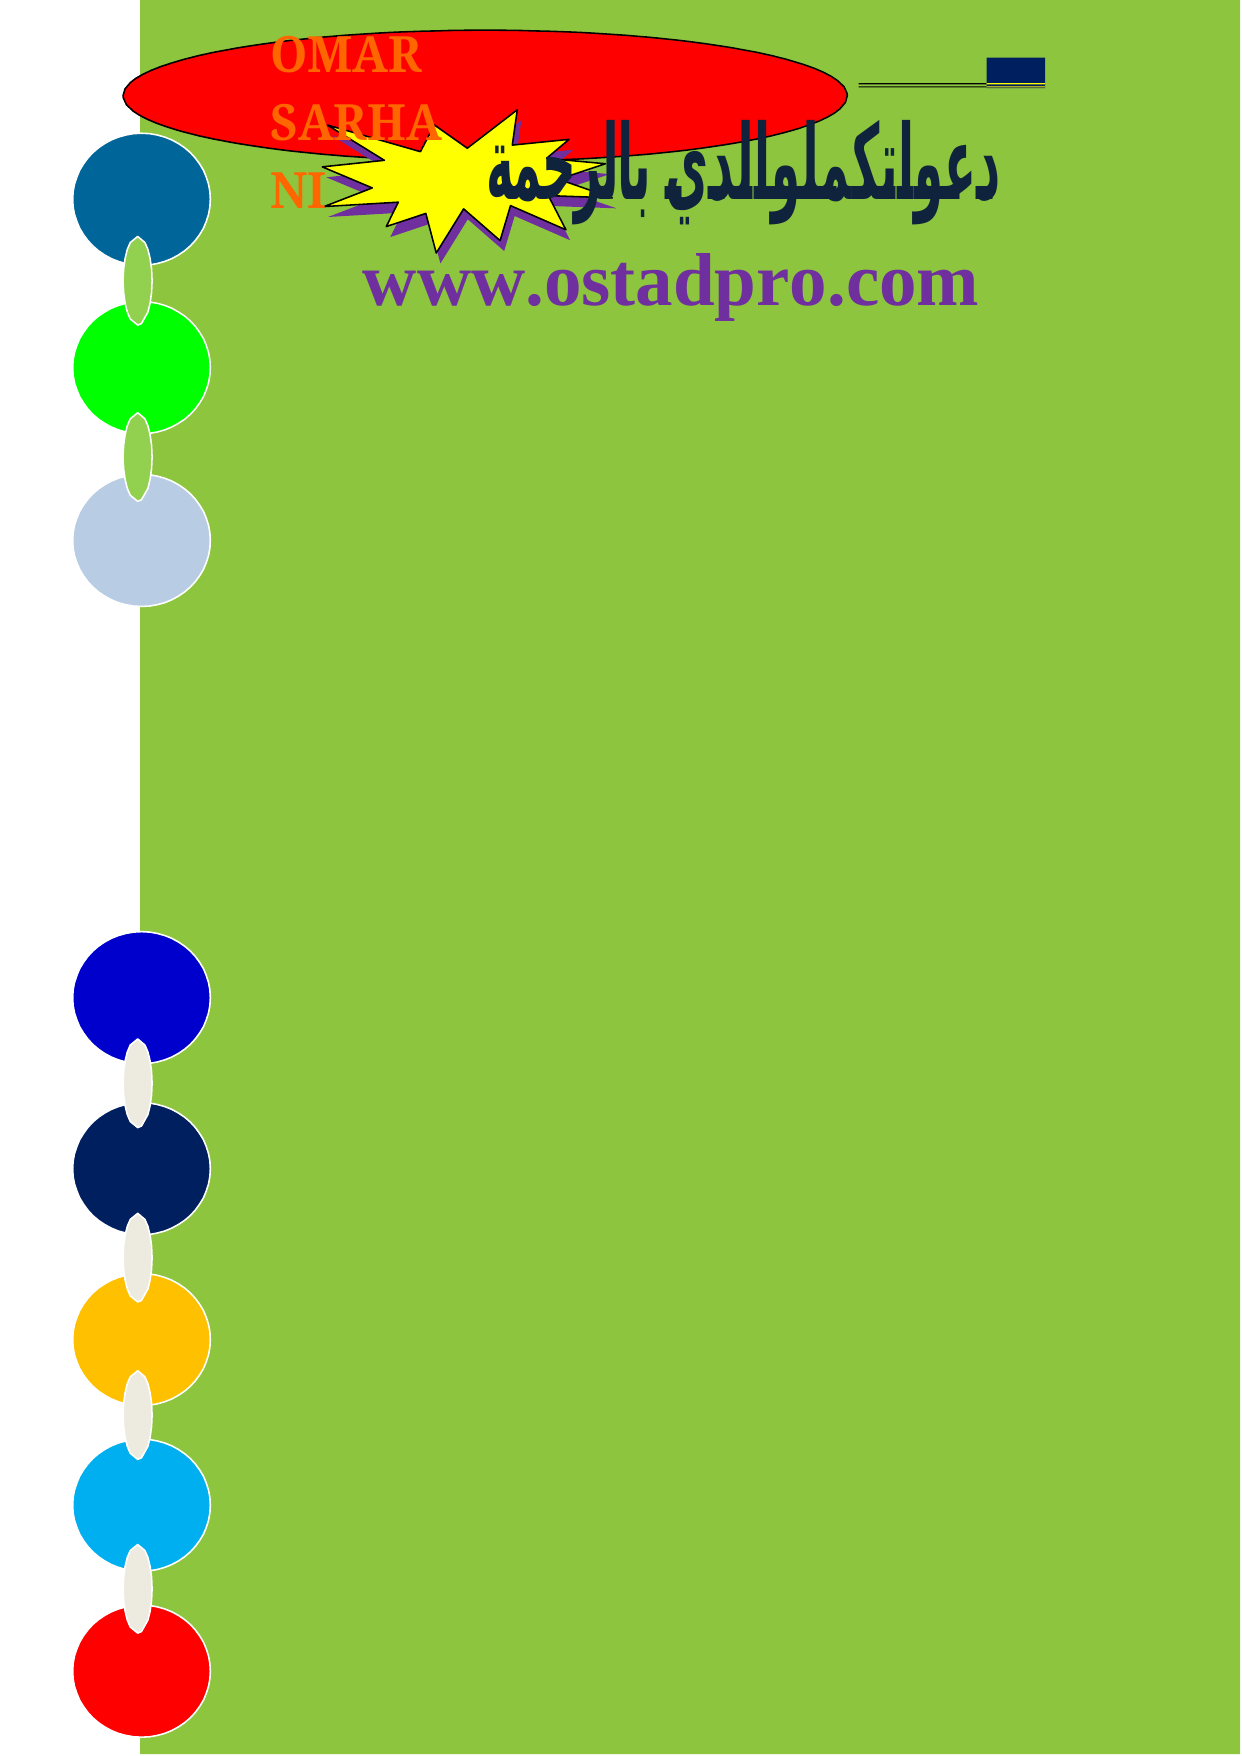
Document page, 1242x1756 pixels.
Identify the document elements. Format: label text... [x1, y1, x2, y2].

text OMAR SARHANI [270, 19, 471, 223]
text www.ostadpro.com [125, 235, 1217, 322]
text دعواتكملوالدي بالرحمة [484, 102, 1217, 224]
